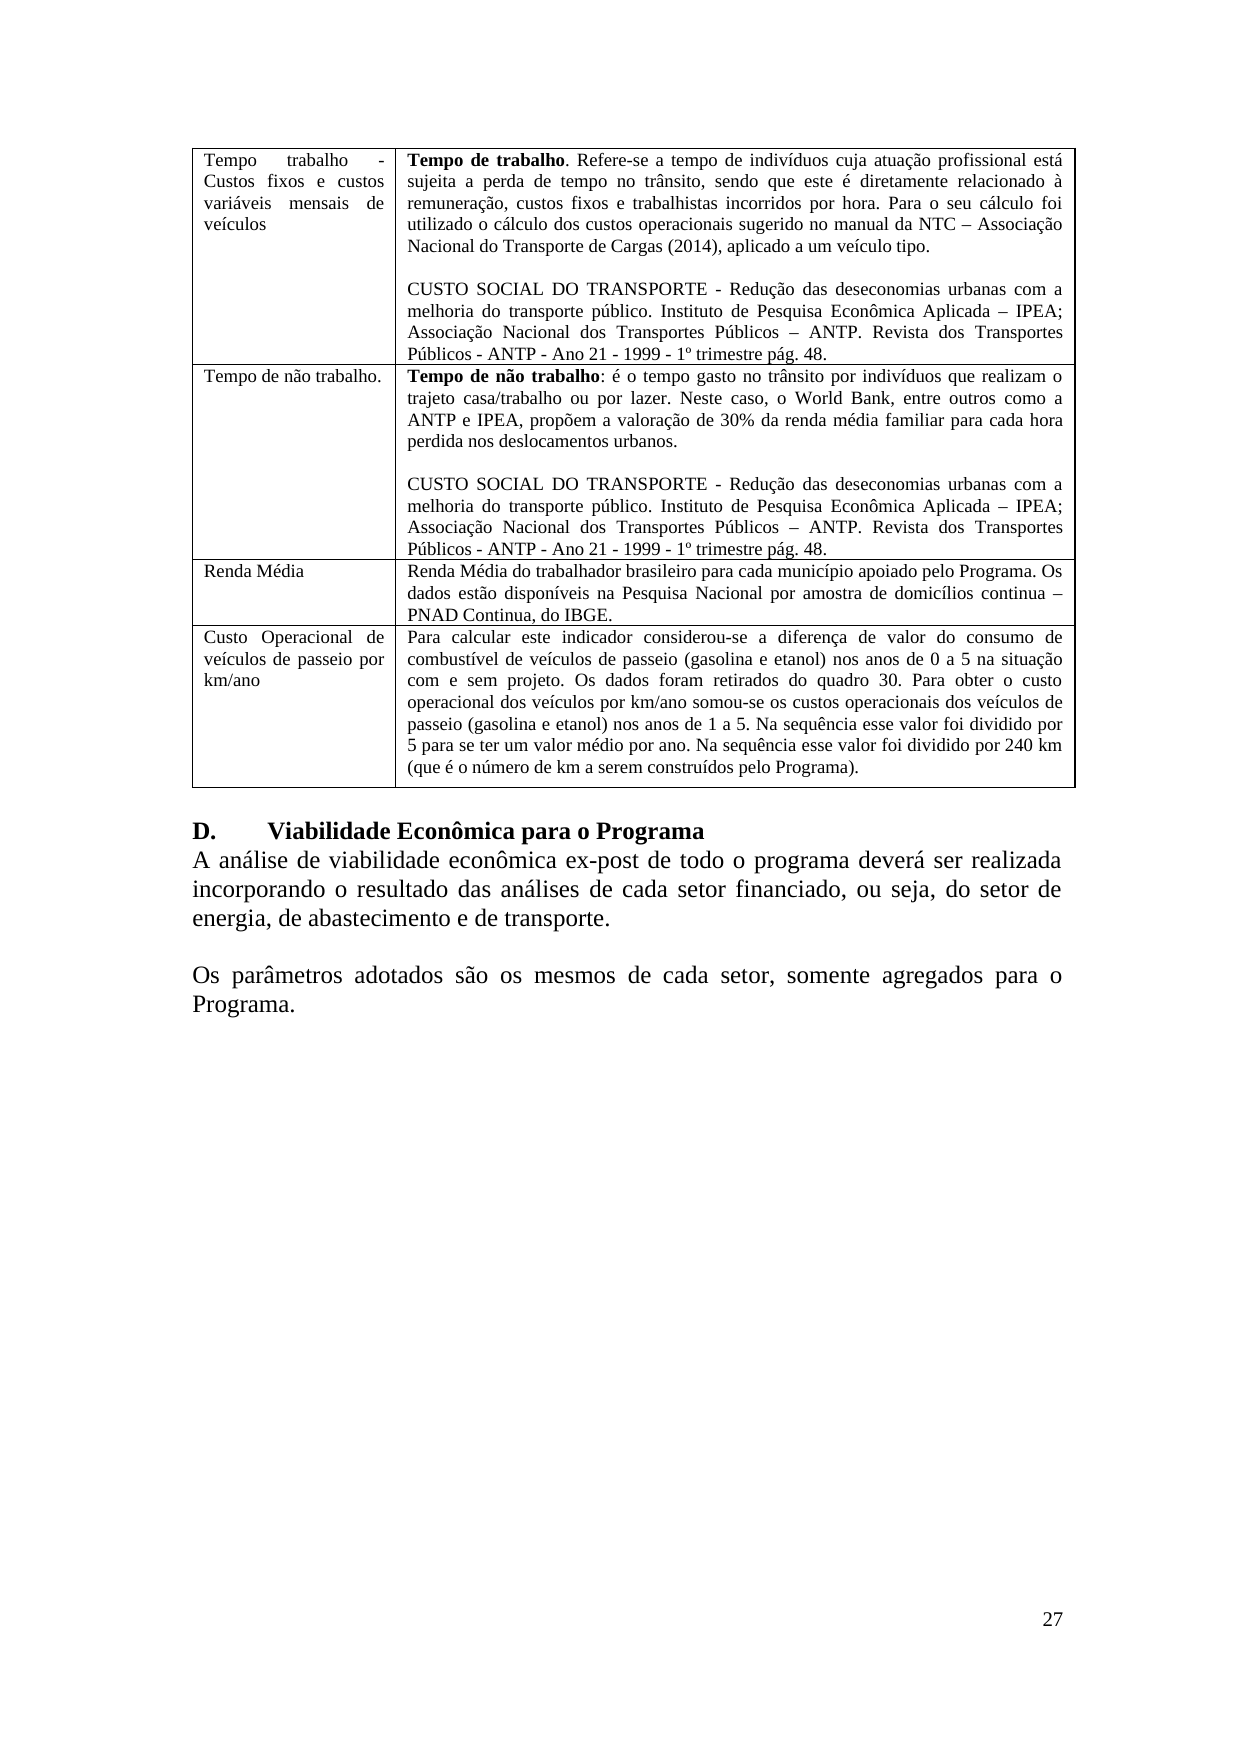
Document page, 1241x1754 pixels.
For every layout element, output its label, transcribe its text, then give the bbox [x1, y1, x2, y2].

table_cell Tempo trabalho - Custos fixos e custos variáveis mensais de veículos [193, 149, 395, 364]
table_cell Para calcular este indicador considerou-se a diferença de valor do consumo de combustível de veículos de passeio (gasolina e etanol) nos anos de 0 a 5 na situação com e sem projeto. Os dados foram retirados do quadro 30. Para obter o custo operacional dos veículos por km/ano somou-se os custos operacionais dos veículos de passeio (gasolina e etanol) nos anos de 1 a 5. Na sequência esse valor foi dividido por 5 para se ter um valor médio por ano. Na sequência esse valor foi dividido por 240 km (que é o número de km a serem construídos pelo Programa). [396, 626, 1074, 787]
text Os parâmetros adotados são os mesmos de cada setor, somente agregados para o Programa. [192, 960, 1063, 1018]
table_cell Custo Operacional de veículos de passeio por km/ano [193, 626, 395, 787]
table_cell Tempo de não trabalho. [193, 365, 395, 559]
table_cell Renda Média [193, 560, 395, 625]
text A análise de viabilidade econômica ex-post de todo o programa deverá ser realizada incorporando o resultado das análises de cada setor financiado, ou seja, do setor de energia, de abastecimento e de transporte. [192, 845, 1063, 931]
table_cell Renda Média do trabalhador brasileiro para cada município apoiado pelo Programa. Os dados estão disponíveis na Pesquisa Nacional por amostra de domicílios continua – PNAD Continua, do IBGE. [396, 560, 1074, 625]
table_cell Tempo de não trabalho: é o tempo gasto no trânsito por indivíduos que realizam o trajeto casa/trabalho ou por lazer. Neste caso, o World Bank, entre outros como a ANTP e IPEA, propõem a valoração de 30% da renda média familiar para cada hora perdida nos deslocamentos urbanos. CUSTO SOCIAL DO TRANSPORTE - Redução das deseconomias urbanas com a melhoria do transporte público. Instituto de Pesquisa Econômica Aplicada – IPEA; Associação Nacional dos Transportes Públicos – ANTP. Revista dos Transportes Públicos - ANTP - Ano 21 - 1999 - 1º trimestre pág. 48. [396, 365, 1074, 559]
table_cell Tempo de trabalho. Refere-se a tempo de indivíduos cuja atuação profissional está sujeita a perda de tempo no trânsito, sendo que este é diretamente relacionado à remuneração, custos fixos e trabalhistas incorridos por hora. Para o seu cálculo foi utilizado o cálculo dos custos operacionais sugerido no manual da NTC – Associação Nacional do Transporte de Cargas (2014), aplicado a um veículo tipo. CUSTO SOCIAL DO TRANSPORTE - Redução das deseconomias urbanas com a melhoria do transporte público. Instituto de Pesquisa Econômica Aplicada – IPEA; Associação Nacional dos Transportes Públicos – ANTP. Revista dos Transportes Públicos - ANTP - Ano 21 - 1999 - 1º trimestre pág. 48. [396, 149, 1074, 364]
subtitle Viabilidade Econômica para o Programa [192, 816, 1063, 845]
